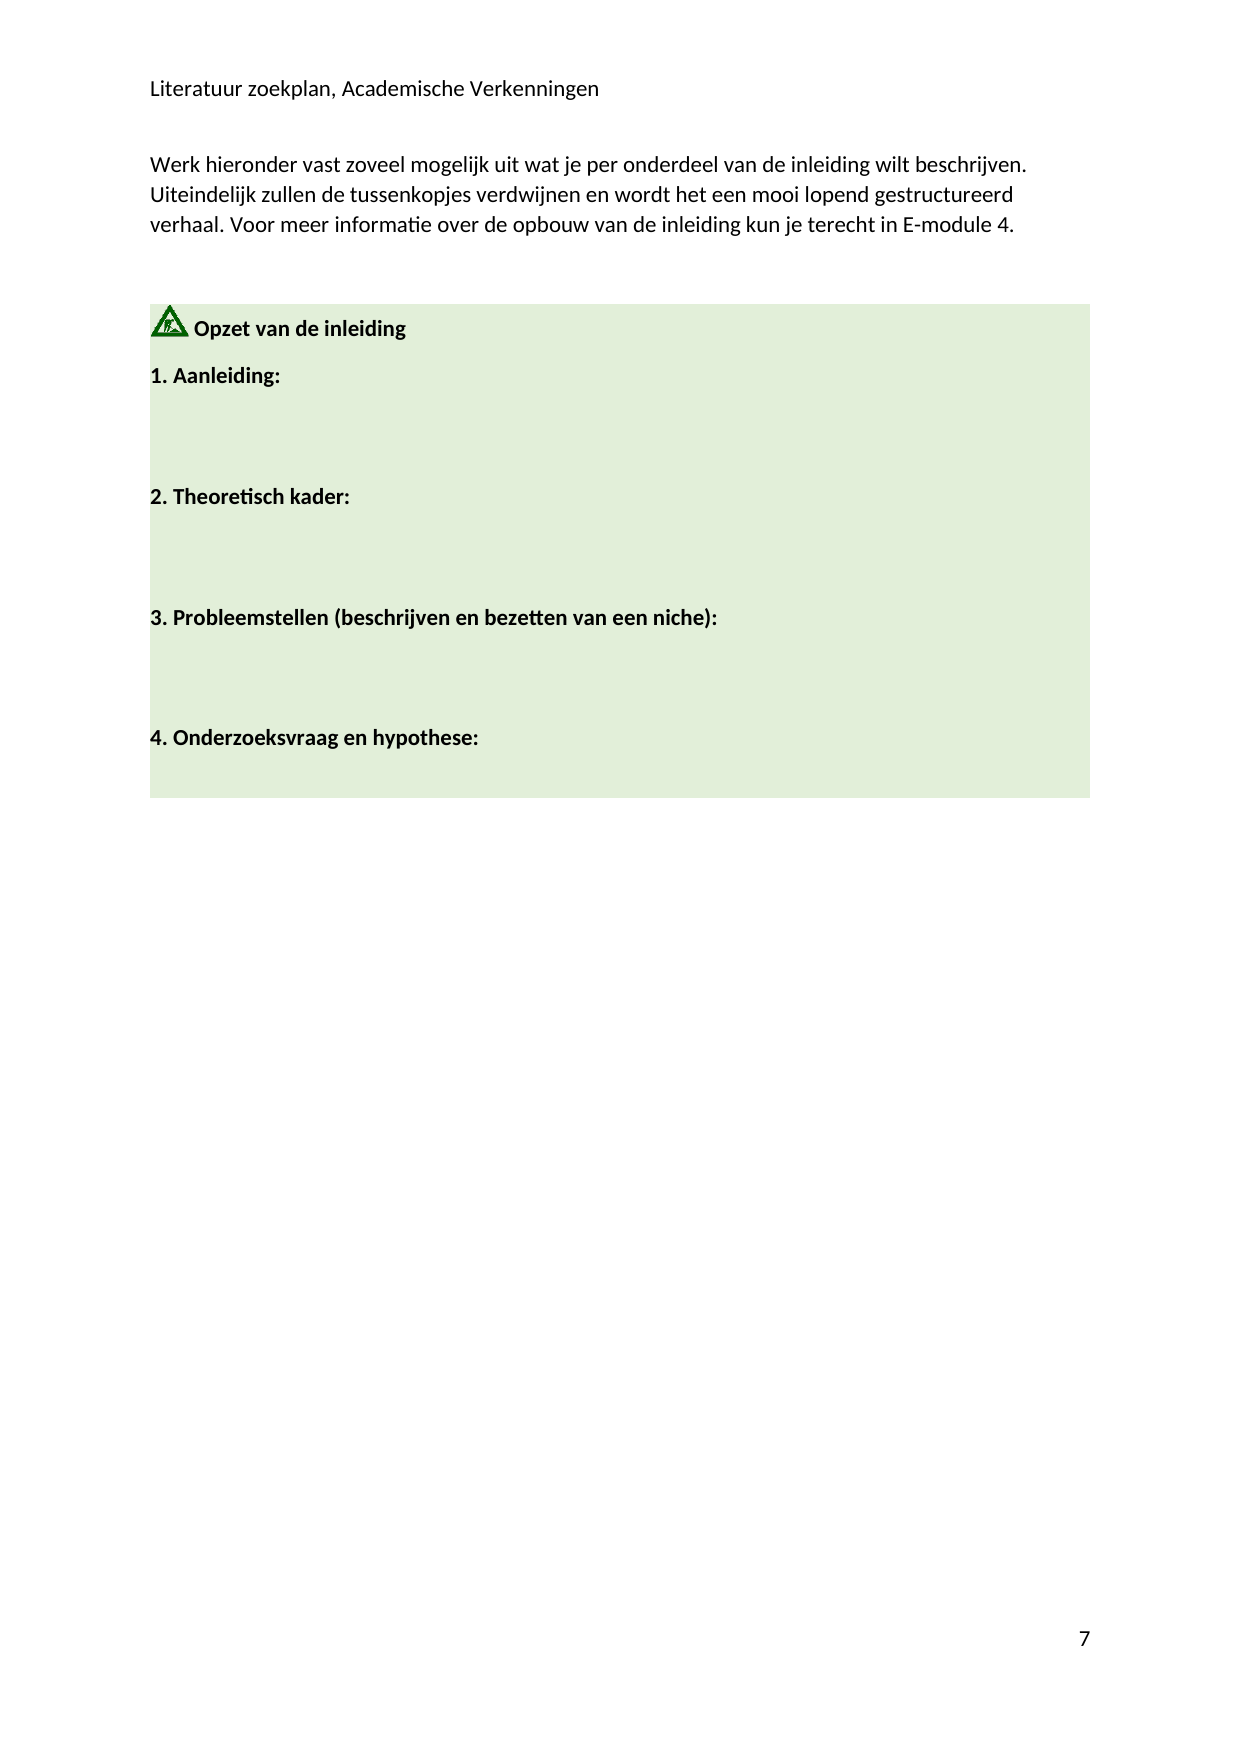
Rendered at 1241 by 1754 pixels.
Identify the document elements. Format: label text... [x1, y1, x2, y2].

picture [150, 304, 189, 337]
text 1. Aanleiding: 2. Theoretisch kader: 3. Probleemstellen (beschrijven en bezetten van een niche): 4. Onderzoeksvraag en hypothese: [150, 361, 1090, 752]
text Opzet van de inleiding [150, 304, 1090, 342]
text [150, 150, 1090, 238]
